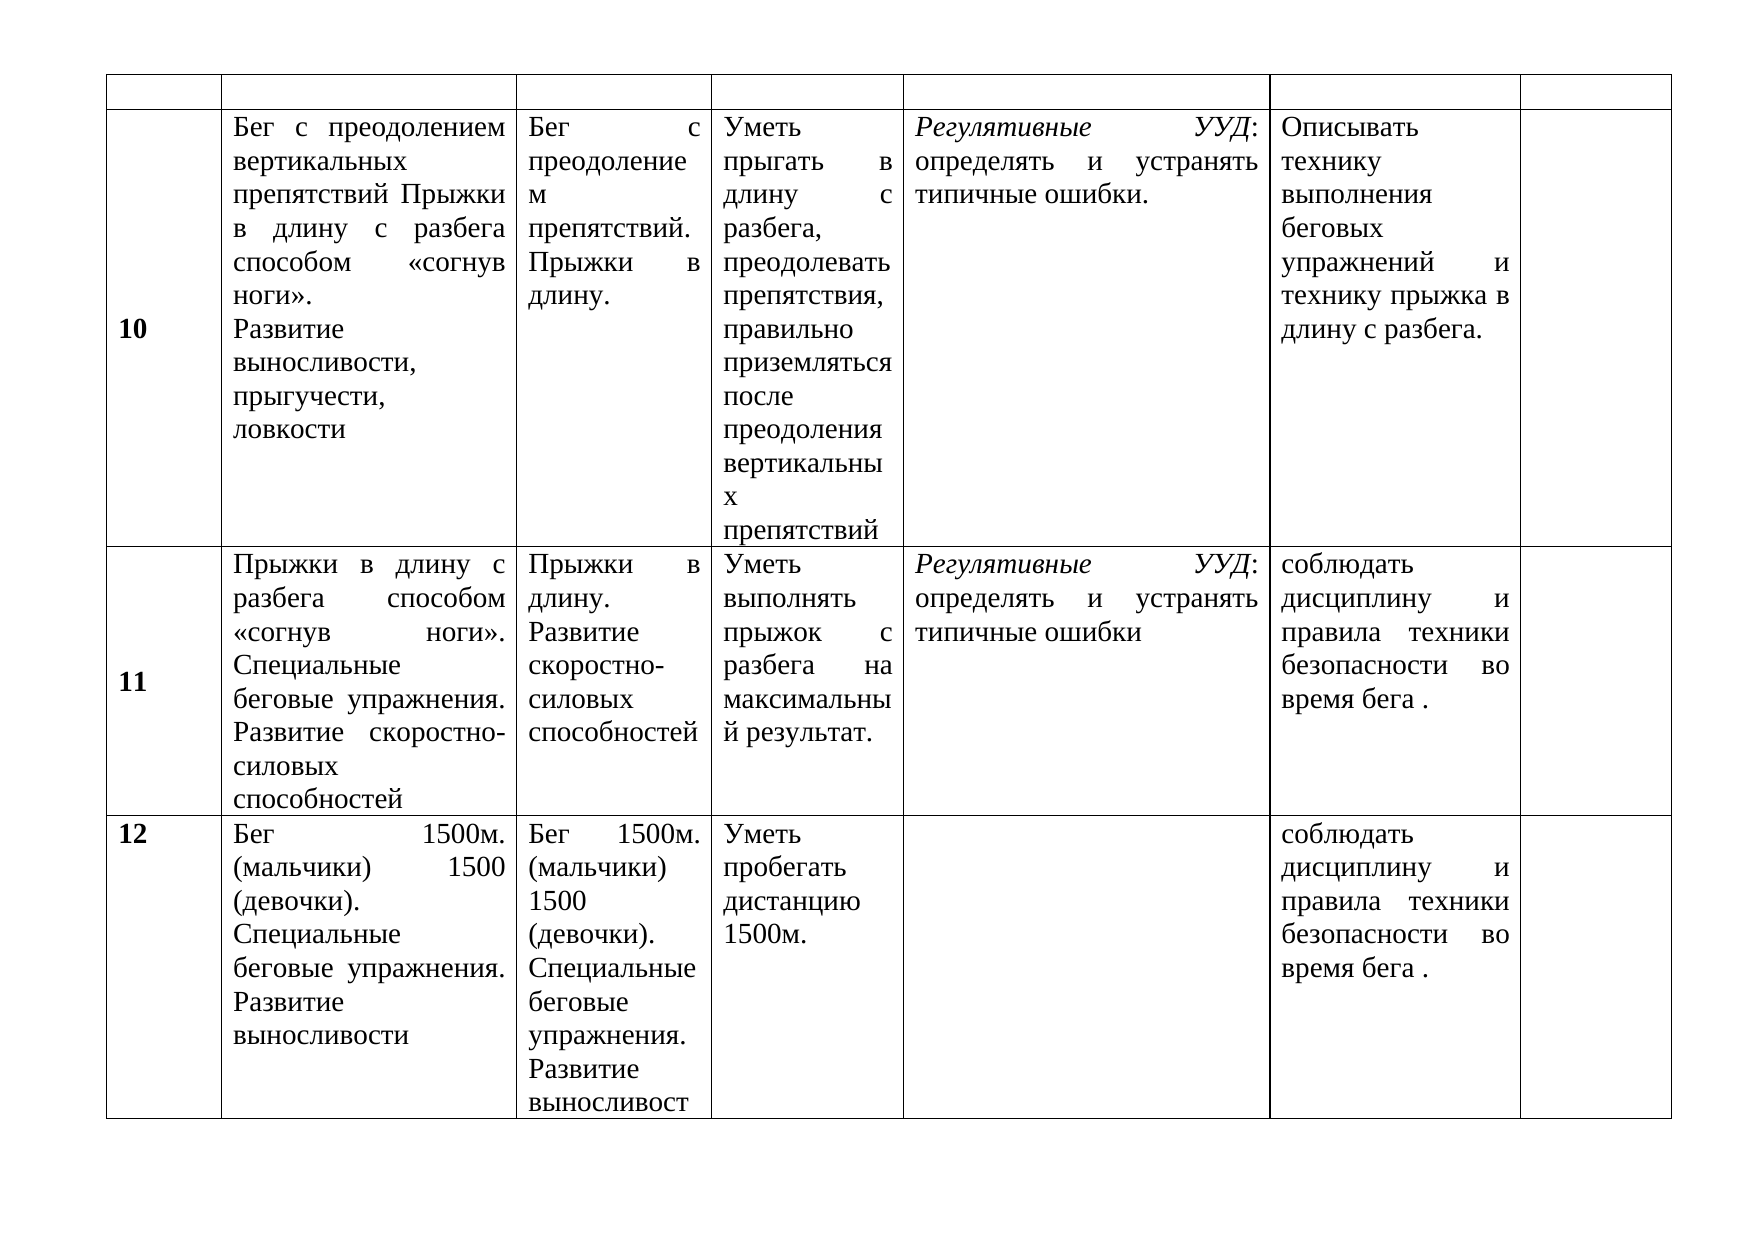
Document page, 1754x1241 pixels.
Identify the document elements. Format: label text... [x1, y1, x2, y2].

table_cell [1521, 816, 1671, 1118]
table_cell [1521, 75, 1671, 108]
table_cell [222, 816, 516, 1118]
table_cell соблюдать дисциплину и правила техники безопасности во время бега . [1271, 547, 1520, 815]
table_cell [712, 75, 903, 108]
table_cell Регулятивные УУД: определять и устранять типичные ошибки [904, 547, 1269, 815]
table_cell [1521, 110, 1671, 546]
table_cell Регулятивные УУД: определять и устранять типичные ошибки. [904, 110, 1269, 546]
table_cell Прыжки в длину. Развитие скоростно- силовых способностей [517, 547, 711, 815]
table_cell Бег с преодолением вертикальных препятствий Прыжки в длину с разбега способом «согнув ноги». Развитие выносливости, прыгучести, ловкости [222, 110, 516, 546]
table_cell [517, 816, 711, 1118]
table_cell Бег с преодолением препятствий. Прыжки в длину. [517, 110, 711, 546]
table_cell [904, 75, 1269, 108]
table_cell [1271, 75, 1520, 108]
table_cell Прыжки в длину с разбега способом «согнув ноги». Специальные беговые упражнения. Развитие скоростно-силовых способностей [222, 547, 516, 815]
table_cell 10 [107, 110, 221, 546]
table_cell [222, 75, 516, 108]
table_cell 12 [107, 816, 221, 1118]
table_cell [712, 816, 903, 1118]
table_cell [517, 75, 711, 108]
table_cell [1271, 816, 1520, 1118]
table_cell 9 [107, 75, 221, 108]
table_cell Описывать технику выполнения беговых упражнений и технику прыжка в длину с разбега. [1271, 110, 1520, 546]
table_cell [1521, 547, 1671, 815]
table_cell Уметь выполнять прыжок с разбега на максимальный результат. [712, 547, 903, 815]
table_cell Уметь прыгать в длину с разбега, преодолевать препятствия, правильно приземляться после преодоления вертикальных препятствий [712, 110, 903, 546]
table_cell 11 [107, 547, 221, 815]
table_cell [904, 816, 1269, 1118]
